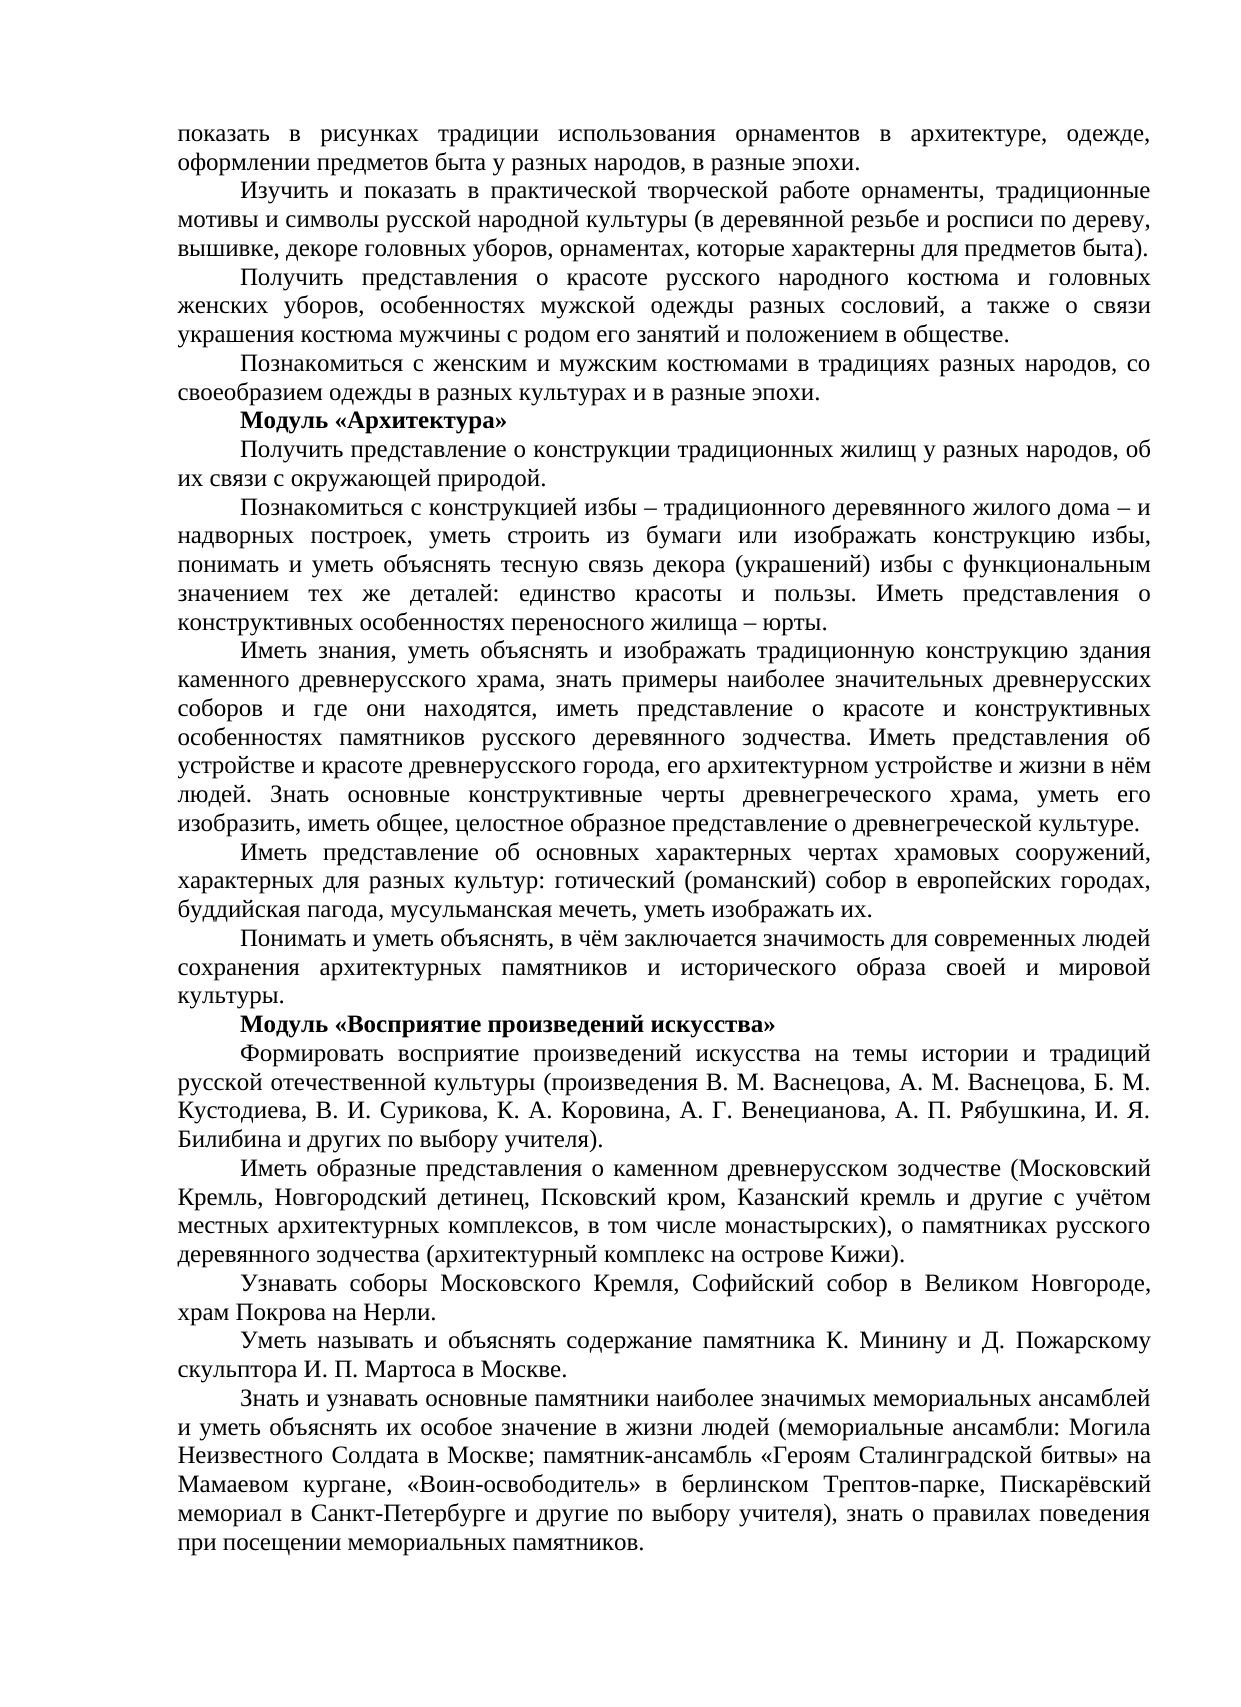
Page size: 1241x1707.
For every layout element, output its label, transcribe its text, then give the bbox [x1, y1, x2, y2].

text Знать и узнавать основные памятники наиболее значимых мемориальных ансамблей и уметь объяснять их особое значение в жизни людей (мемориальные ансамбли: Могила Неизвестного Солдата в Москве; памятник-ансамбль «Героям Сталинградской битвы» на Мамаевом кургане, «Воин-освободитель» в берлинском Трептов-парке, Пискарёвский мемориал в Санкт-Петербурге и другие по выбору учителя), знать о правилах поведения при посещении мемориальных памятников. [177, 1383, 1152, 1556]
text Узнавать соборы Московского Кремля, Софийский собор в Великом Новгороде, храм Покрова на Нерли. [177, 1268, 1152, 1326]
text Получить представления о красоте русского народного костюма и головных женских уборов, особенностях мужской одежды разных сословий, а также о связи украшения костюма мужчины с родом его занятий и положением в обществе. [177, 262, 1152, 348]
text Формировать восприятие произведений искусства на темы истории и традиций русской отечественной культуры (произведения В. М. Васнецова, А. М. Васнецова, Б. М. Кустодиева, В. И. Сурикова, К. А. Коровина, А. Г. Венецианова, А. П. Рябушкина, И. Я. Билибина и других по выбору учителя). [177, 1038, 1152, 1153]
text Иметь знания, уметь объяснять и изображать традиционную конструкцию здания каменного древнерусского храма, знать примеры наиболее значительных древнерусских соборов и где они находятся, иметь представление о красоте и конструктивных особенностях памятников русского деревянного зодчества. Иметь представления об устройстве и красоте древнерусского города, его архитектурном устройстве и жизни в нём людей. Знать основные конструктивные черты древнегреческого храма, уметь его изобразить, иметь общее, целостное образное представление о древнегреческой культуре. [177, 636, 1152, 837]
text Модуль «Восприятие произведений искусства» [177, 1009, 1152, 1038]
text Познакомиться с конструкцией избы – традиционного деревянного жилого дома – и надворных построек, уметь строить из бумаги или изображать конструкцию избы, понимать и уметь объяснять тесную связь декора (украшений) избы с функциональным значением тех же деталей: единство красоты и пользы. Иметь представления о конструктивных особенностях переносного жилища – юрты. [177, 492, 1152, 636]
text Получить представление о конструкции традиционных жилищ у разных народов, об их связи с окружающей природой. [177, 434, 1152, 492]
text Понимать и уметь объяснять, в чём заключается значимость для современных людей сохранения архитектурных памятников и исторического образа своей и мировой культуры. [177, 923, 1152, 1009]
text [177, 118, 1152, 176]
text Познакомиться с женским и мужским костюмами в традициях разных народов, со своеобразием одежды в разных культурах и в разные эпохи. [177, 348, 1152, 406]
text Модуль «Архитектура» [177, 406, 1152, 434]
text Изучить и показать в практической творческой работе орнаменты, традиционные мотивы и символы русской народной культуры (в деревянной резьбе и росписи по дереву, вышивке, декоре головных уборов, орнаментах, которые характерны для предметов быта). [177, 176, 1152, 262]
text Иметь образные представления о каменном древнерусском зодчестве (Московский Кремль, Новгородский детинец, Псковский кром, Казанский кремль и другие с учётом местных архитектурных комплексов, в том числе монастырских), о памятниках русского деревянного зодчества (архитектурный комплекс на острове Кижи). [177, 1153, 1152, 1268]
text Иметь представление об основных характерных чертах храмовых сооружений, характерных для разных культур: готический (романский) собор в европейских городах, буддийская пагода, мусульманская мечеть, уметь изображать их. [177, 837, 1152, 923]
text Уметь называть и объяснять содержание памятника К. Минину и Д. Пожарскому скульптора И. П. Мартоса в Москве. [177, 1326, 1152, 1383]
